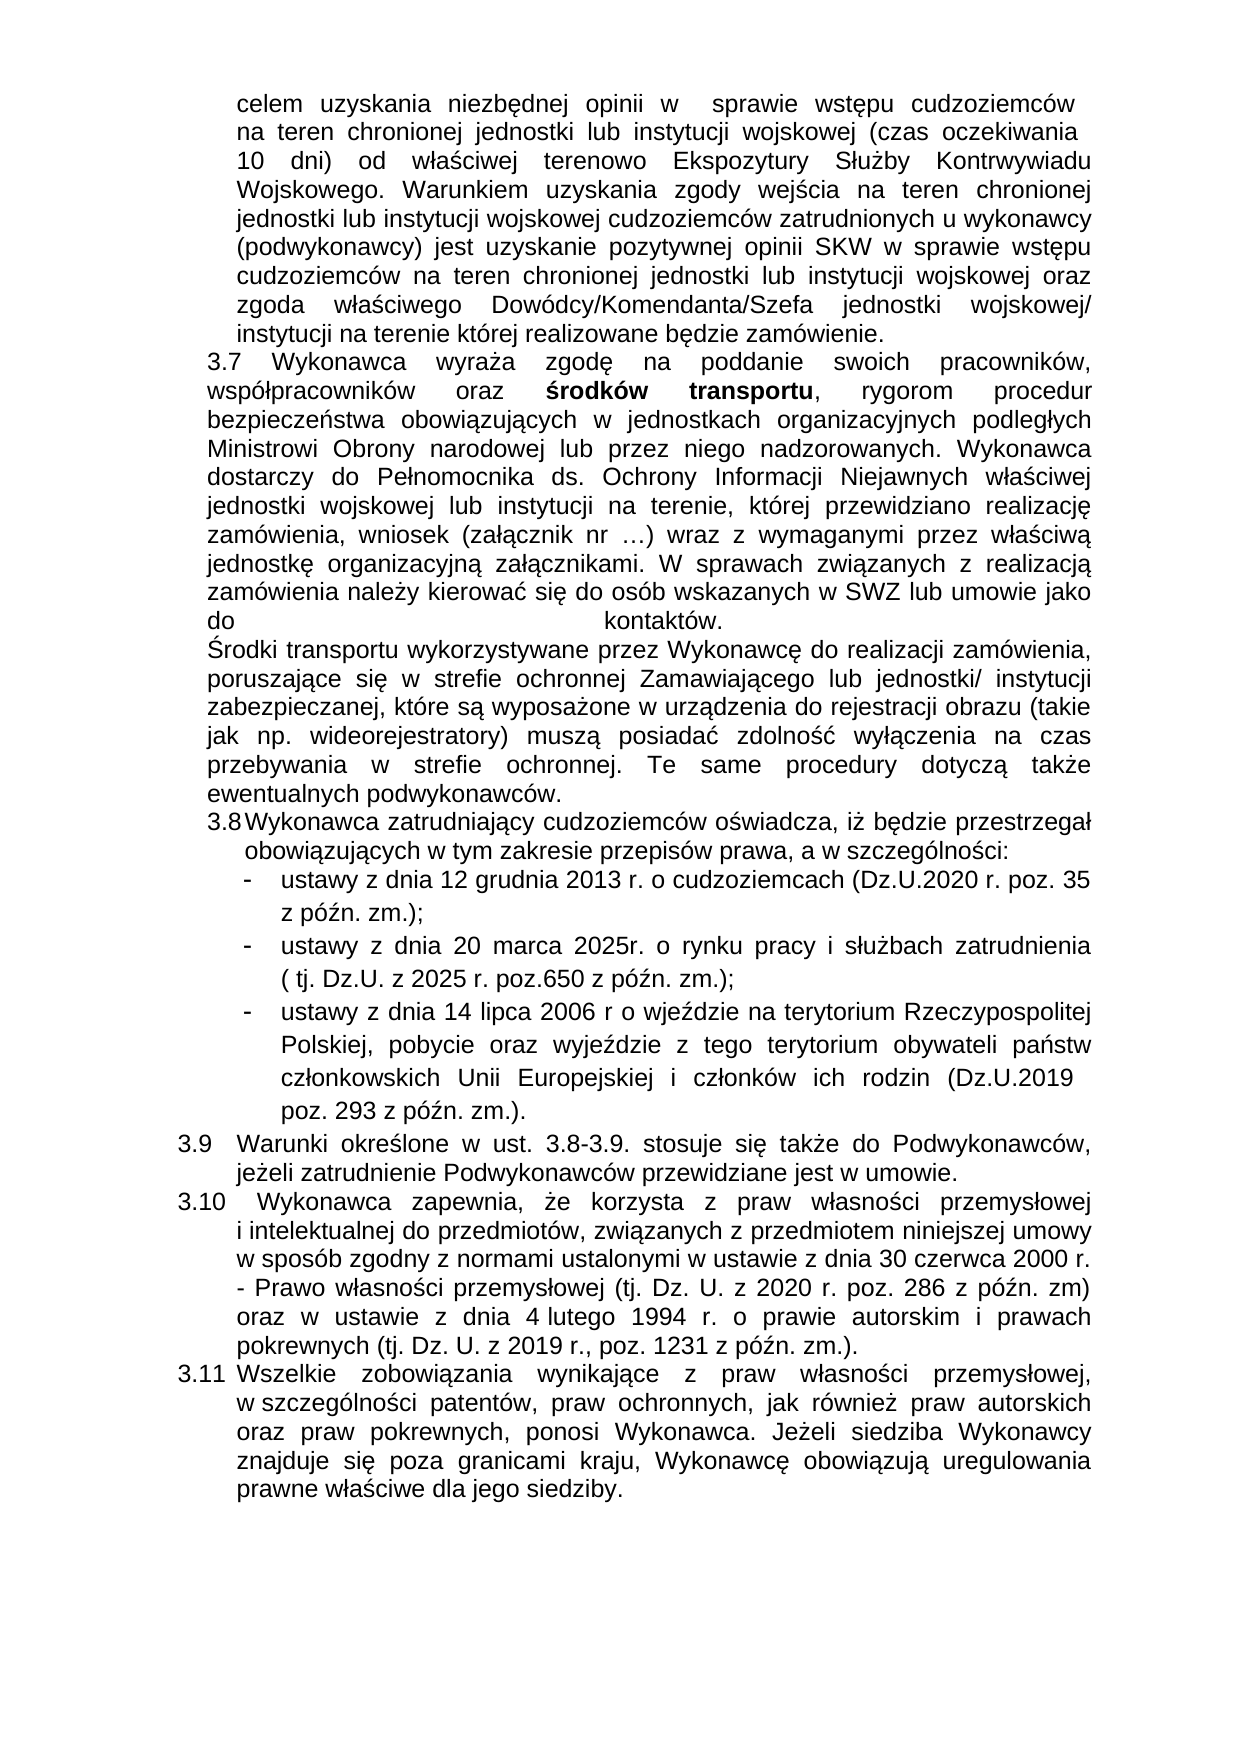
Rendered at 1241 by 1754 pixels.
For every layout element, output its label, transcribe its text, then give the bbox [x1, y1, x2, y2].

text 3.7 Wykonawca wyraża zgodę na poddanie swoich pracowników, współpracowników oraz środków transportu, rygorom procedur bezpieczeństwa obowiązujących w jednostkach organizacyjnych podległych Ministrowi Obrony narodowej lub przez niego nadzorowanych. Wykonawca dostarczy do Pełnomocnika ds. Ochrony Informacji Niejawnych właściwej jednostki wojskowej lub instytucji na terenie, której przewidziano realizację zamówienia, wniosek (załącznik nr …) wraz z wymaganymi przez właściwą jednostkę organizacyjną załącznikami. W sprawach związanych z realizacją zamówienia należy kierować się do osób wskazanych w SWZ lub umowie jako do kontaktów. Środki transportu wykorzystywane przez Wykonawcę do realizacji zamówienia, poruszające się w strefie ochronnej Zamawiającego lub jednostki/ instytucji zabezpieczanej, które są wyposażone w urządzenia do rejestracji obrazu (takie jak np. wideorejestratory) muszą posiadać zdolność wyłączenia na czas przebywania w strefie ochronnej. Te same procedury dotyczą także ewentualnych podwykonawców. [207, 347, 1092, 807]
list ustawy z dnia 20 marca 2025r. o rynku pracy i służbach zatrudnienia ( tj. Dz.U. z 2025 r. poz.650 z późn. zm.); [243, 931, 1092, 993]
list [177, 89, 1092, 347]
list Wykonawca zatrudniający cudzoziemców oświadcza, iż będzie przestrzegał obowiązujących w tym zakresie przepisów prawa, a w szczególności: [207, 807, 1092, 865]
list Wszelkie zobowiązania wynikające z praw własności przemysłowej, w szczególności patentów, praw ochronnych, jak również praw autorskich oraz praw pokrewnych, ponosi Wykonawca. Jeżeli siedziba Wykonawcy znajduje się poza granicami kraju, Wykonawcę obowiązują uregulowania prawne właściwe dla jego siedziby. [177, 1359, 1092, 1503]
list Wykonawca zapewnia, że korzysta z praw własności przemysłowej i intelektualnej do przedmiotów, związanych z przedmiotem niniejszej umowy w sposób zgodny z normami ustalonymi w ustawie z dnia 30 czerwca 2000 r. - Prawo własności przemysłowej (tj. Dz. U. z 2020 r. poz. 286 z późn. zm) oraz w ustawie z dnia 4 lutego 1994 r. o prawie autorskim i prawach pokrewnych (tj. Dz. U. z 2019 r., poz. 1231 z późn. zm.). [177, 1187, 1092, 1359]
list ustawy z dnia 12 grudnia 2013 r. o cudzoziemcach (Dz.U.2020 r. poz. 35 z późn. zm.); [243, 865, 1092, 927]
list ustawy z dnia 14 lipca 2006 r o wjeździe na terytorium Rzeczypospolitej Polskiej, pobycie oraz wyjeździe z tego terytorium obywateli państw członkowskich Unii Europejskiej i członków ich rodzin (Dz.U.2019 poz. 293 z późn. zm.). [243, 997, 1092, 1125]
list Warunki określone w ust. 3.8-3.9. stosuje się także do Podwykonawców, jeżeli zatrudnienie Podwykonawców przewidziane jest w umowie. [177, 1129, 1092, 1187]
